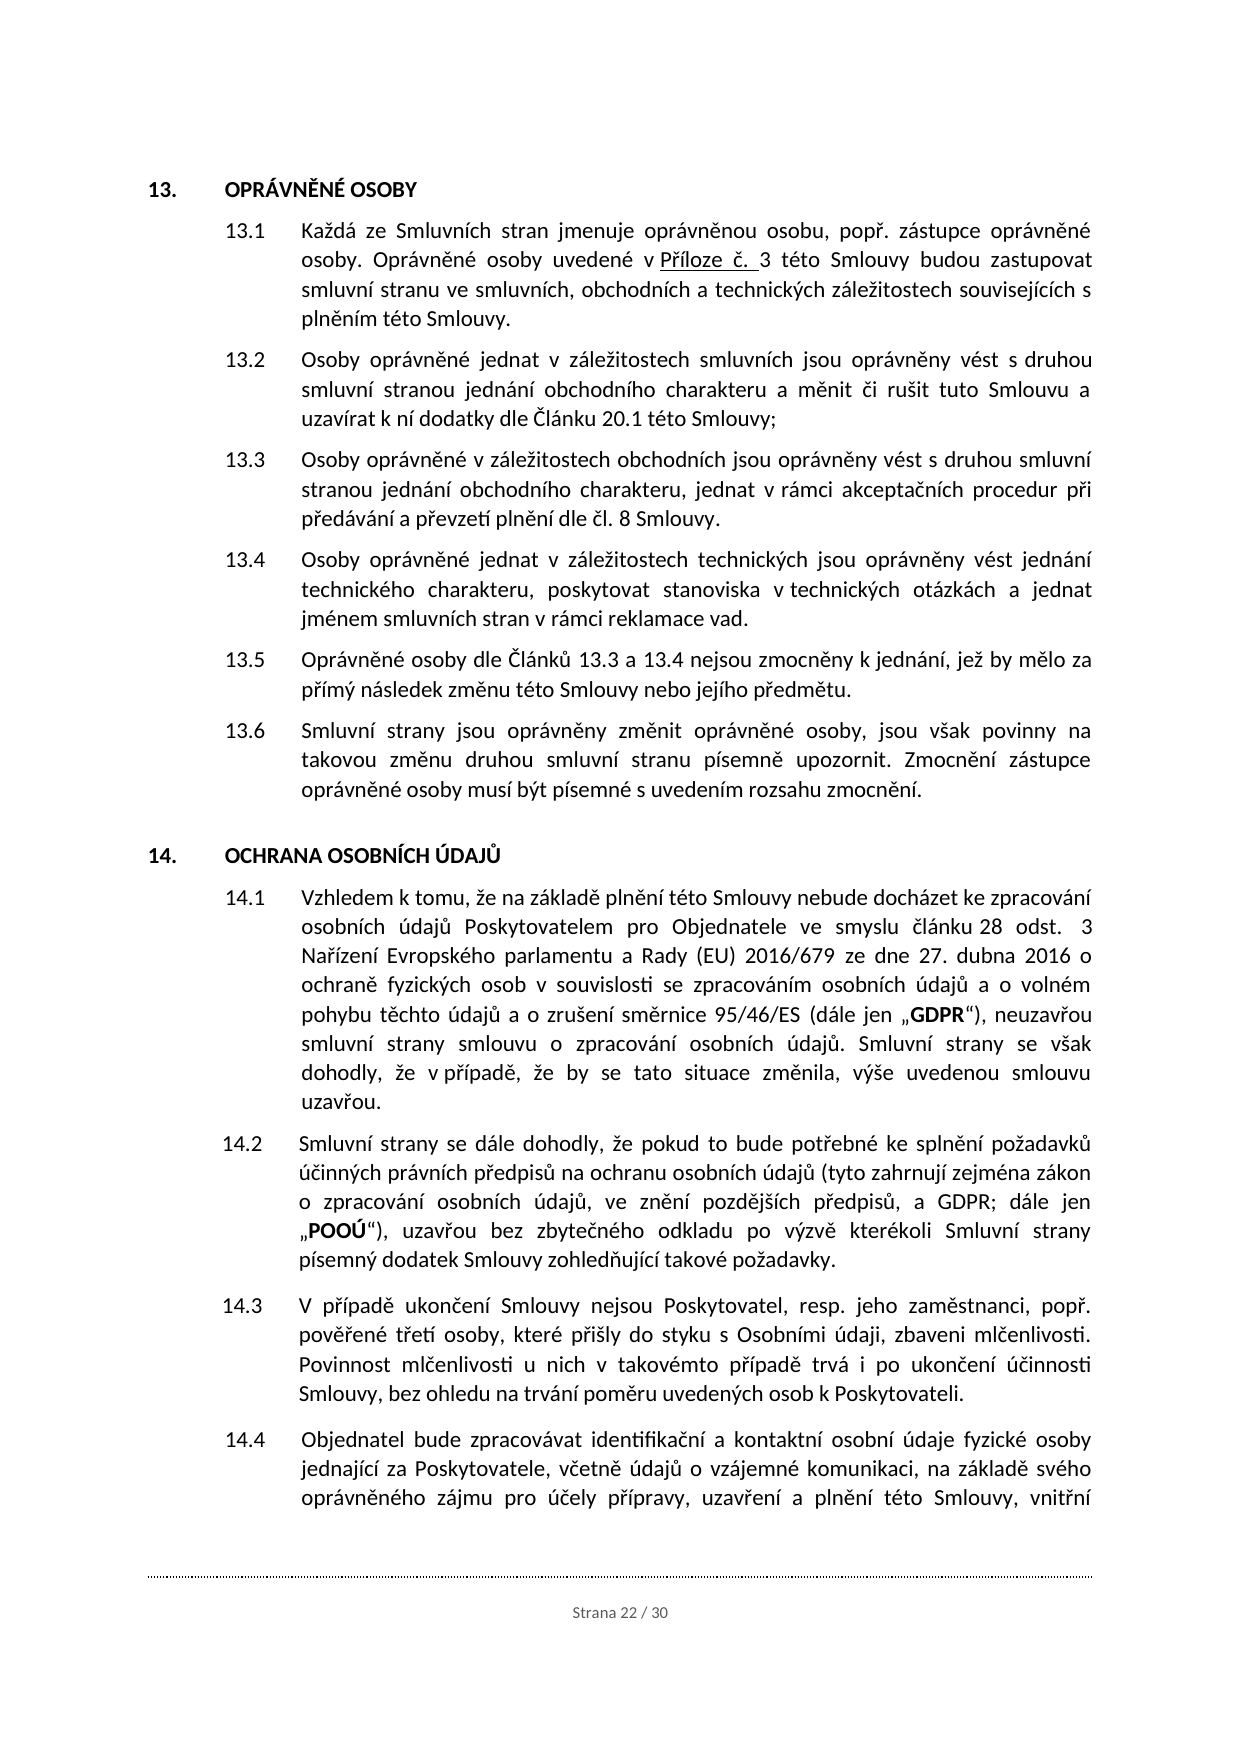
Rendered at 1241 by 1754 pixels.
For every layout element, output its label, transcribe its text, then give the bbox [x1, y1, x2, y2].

list Smluvní strany se dále dohodly, že pokud to bude potřebné ke splnění požadavků účinných právních předpisů na ochranu osobních údajů (tyto zahrnují zejména zákon o zpracování osobních údajů, ve znění pozdějších předpisů, a GDPR; dále jen „POOÚ“), uzavřou bez zbytečného odkladu po výzvě kterékoli Smluvní strany písemný dodatek Smlouvy zohledňující takové požadavky. [222, 1128, 1092, 1274]
text Osoby oprávněné jednat v záležitostech smluvních jsou oprávněny vést s druhou smluvní stranou jednání obchodního charakteru a měnit či rušit tuto Smlouvu a uzavírat k ní dodatky dle Článku 21.1 této Smlouvy; [224, 344, 1092, 432]
text Osoby oprávněné jednat v záležitostech technických jsou oprávněny vést jednání technického charakteru, poskytovat stanoviska v technických otázkách a jednat jménem smluvních stran v rámci reklamace vad. [224, 544, 1092, 632]
text Oprávněné osoby dle Článků 13.3 a 13.4 nejsou zmocněny k jednání, jež by mělo za přímý následek změnu této Smlouvy nebo jejího předmětu. [224, 644, 1092, 703]
text OCHRANA OSOBNÍCH ÚDAJŮ [148, 840, 1092, 869]
text Vzhledem k tomu, že na základě plnění této Smlouvy nebude docházet ke zpracování osobních údajů Poskytovatelem pro Objednatele ve smyslu článku 28 odst. 3 Nařízení Evropského parlamentu a Rady (EU) 2016/679 ze dne 27. dubna 2016 o ochraně fyzických osob v souvislosti se zpracováním osobních údajů a o volném pohybu těchto údajů a o zrušení směrnice 95/46/ES (dále jen „GDPR“), neuzavřou smluvní strany smlouvu o zpracování osobních údajů. Smluvní strany se však dohodly, že v případě, že by se tato situace změnila, výše uvedenou smlouvu uzavřou. [224, 882, 1092, 1115]
text Osoby oprávněné v záležitostech obchodních jsou oprávněny vést s druhou smluvní stranou jednání obchodního charakteru, jednat v rámci akceptačních procedur při předávání a převzetí plnění dle čl. 8 Smlouvy. [224, 444, 1092, 532]
text Smluvní strany jsou oprávněny změnit oprávněné osoby, jsou však povinny na takovou změnu druhou smluvní stranu písemně upozornit. Zmocnění zástupce oprávněné osoby musí být písemné s uvedením rozsahu zmocnění. [224, 715, 1092, 803]
text OPRÁVNĚNÉ OSOBY [148, 174, 1092, 203]
text Každá ze Smluvních stran jmenuje oprávněnou osobu, popř. zástupce oprávněné osoby. Oprávněné osoby uvedené v Příloze č. 3 této Smlouvy budou zastupovat smluvní stranu ve smluvních, obchodních a technických záležitostech souvisejících s plněním této Smlouvy. [224, 215, 1092, 332]
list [224, 1424, 1092, 1511]
list V případě ukončení Smlouvy nejsou Poskytovatel, resp. jeho zaměstnanci, popř. pověřené třetí osoby, které přišly do styku s Osobními údaji, zbaveni mlčenlivosti. Povinnost mlčenlivosti u nich v takovémto případě trvá i po ukončení účinnosti Smlouvy, bez ohledu na trvání poměru uvedených osob k Poskytovateli. [222, 1290, 1092, 1407]
